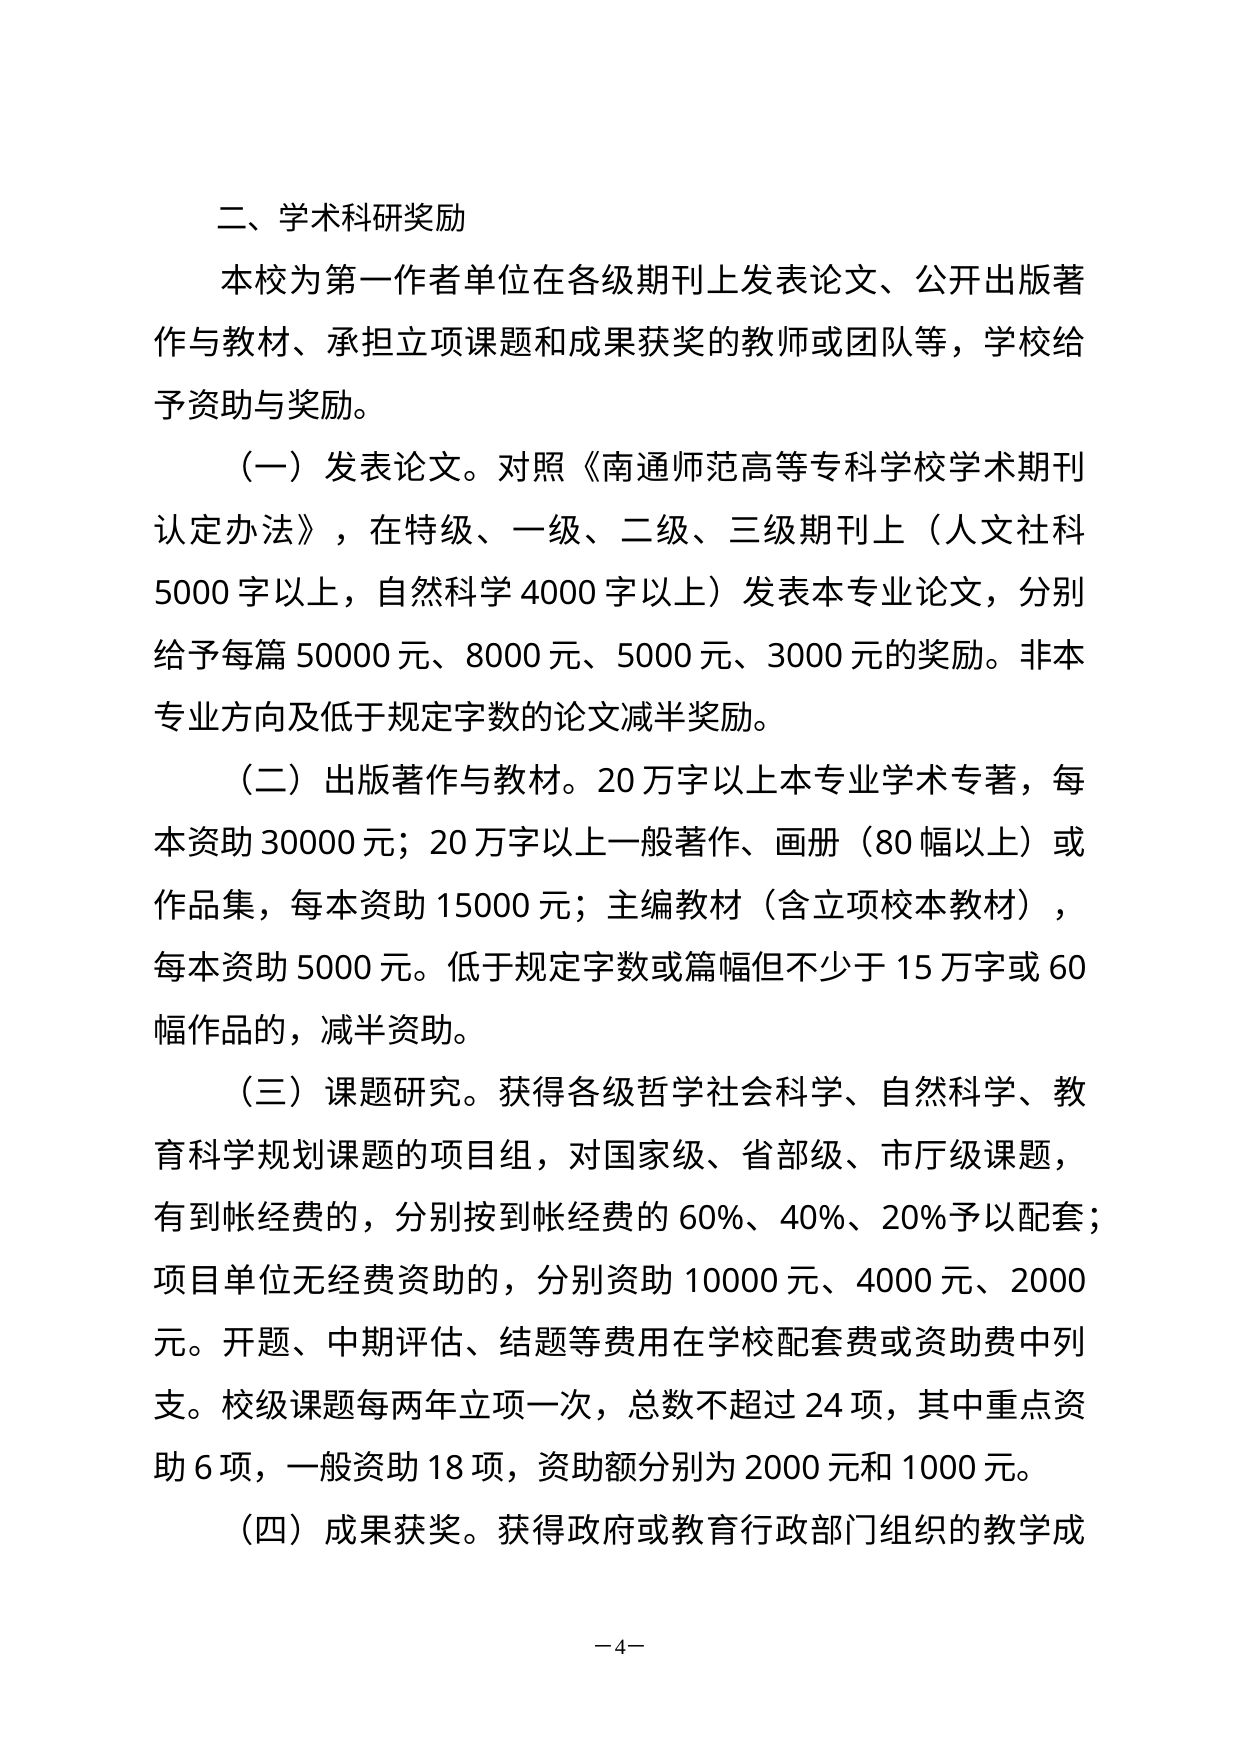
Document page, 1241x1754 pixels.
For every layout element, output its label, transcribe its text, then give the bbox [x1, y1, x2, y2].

text （二）出版著作与教材。20万字以上本专业学术专著，每本资助30000元；20万字以上一般著作、画册（80幅以上）或作品集，每本资助15000元；主编教材（含立项校本教材），每本资助5000元。低于规定字数或篇幅但不少于15万字或60幅作品的，减半资助。 [153, 742, 1087, 1055]
text 二、学术科研奖励 [153, 180, 1087, 242]
text （一）发表论文。对照《南通师范高等专科学校学术期刊认定办法》，在特级、一级、二级、三级期刊上（人文社科5000字以上，自然科学4000字以上）发表本专业论文，分别给予每篇50000元、8000元、5000元、3000元的奖励。非本专业方向及低于规定字数的论文减半奖励。 [153, 430, 1087, 742]
text （三）课题研究。获得各级哲学社会科学、自然科学、教育科学规划课题的项目组，对国家级、省部级、市厅级课题，有到帐经费的，分别按到帐经费的60%、40%、20%予以配套；项目单位无经费资助的，分别资助10000元、4000元、2000元。开题、中期评估、结题等费用在学校配套费或资助费中列支。校级课题每两年立项一次，总数不超过24项，其中重点资助6项，一般资助18项，资助额分别为2000元和1000元。 [153, 1055, 1087, 1492]
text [153, 1492, 1087, 1555]
text 本校为第一作者单位在各级期刊上发表论文、公开出版著作与教材、承担立项课题和成果获奖的教师或团队等，学校给予资助与奖励。 [153, 242, 1087, 430]
